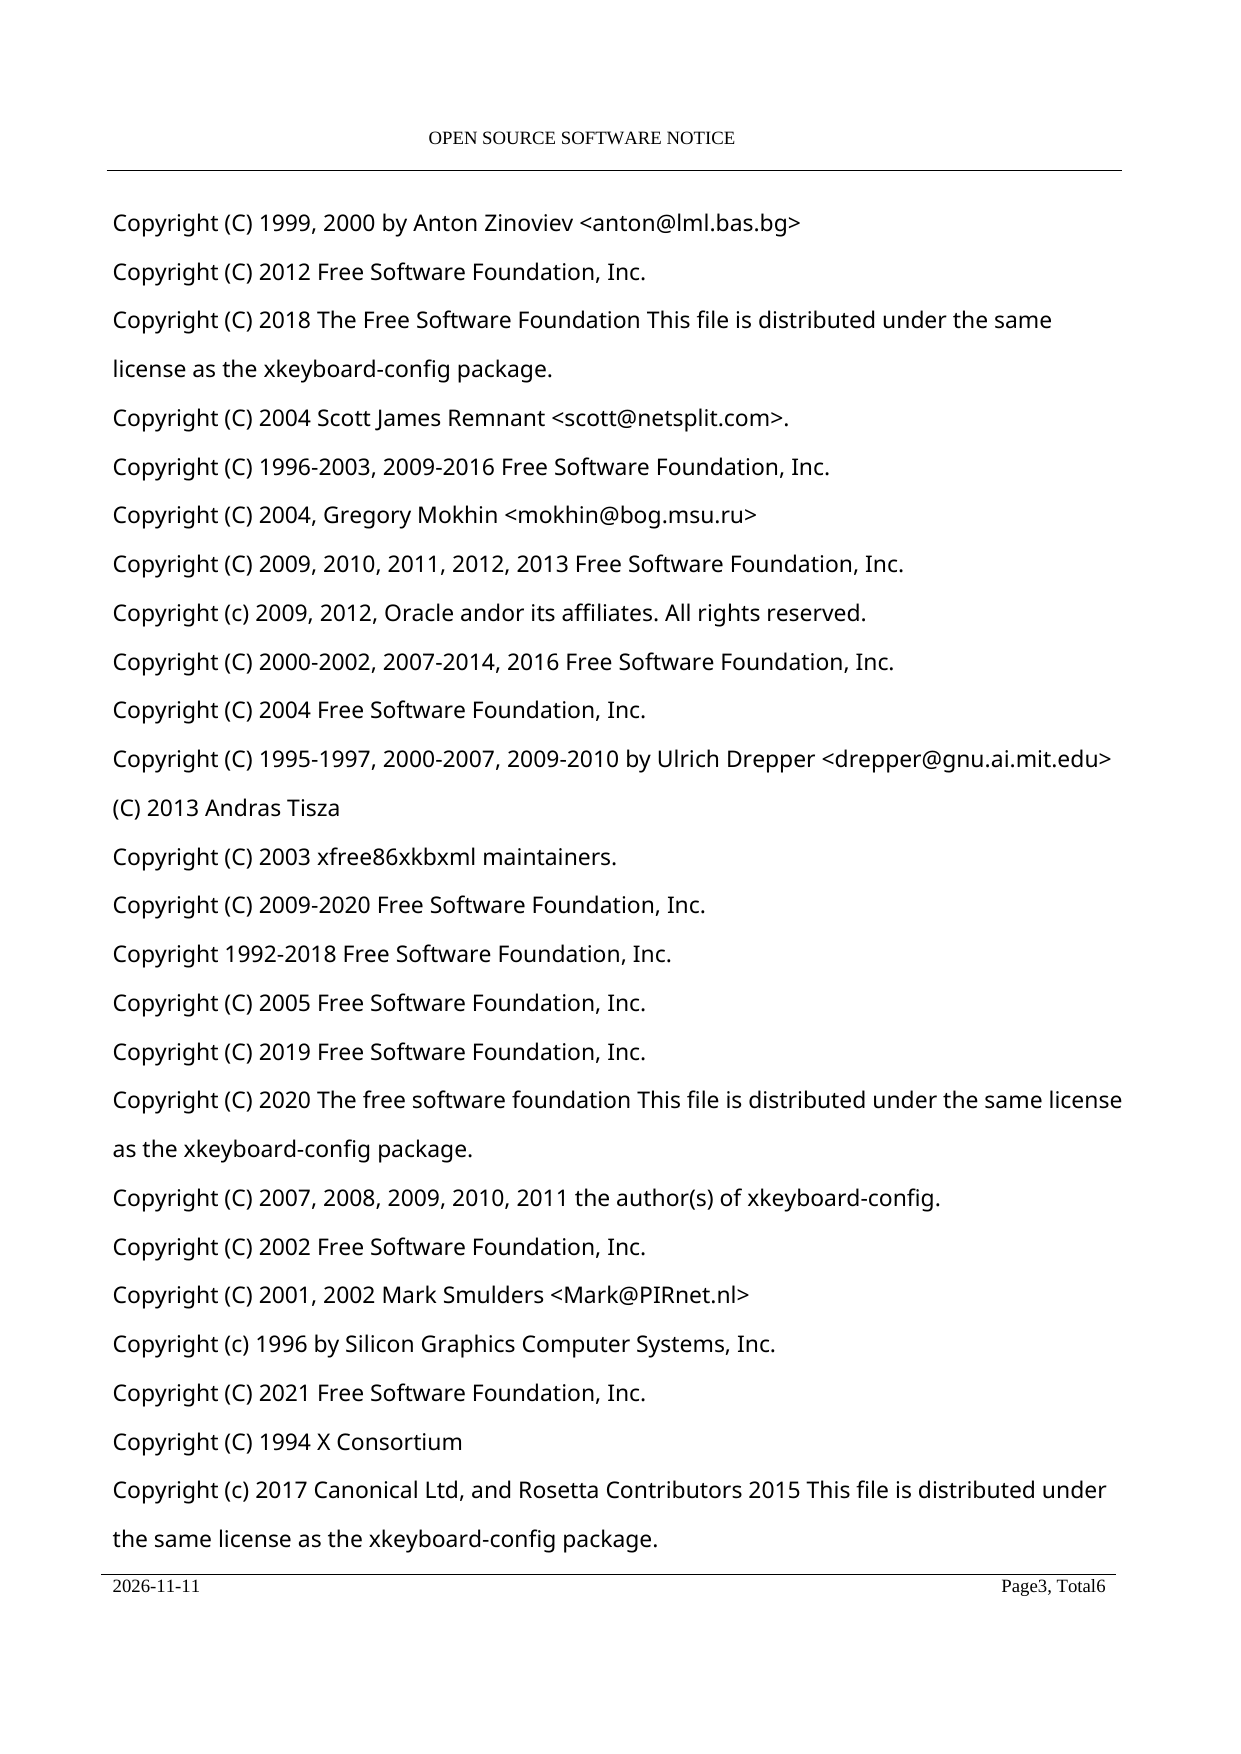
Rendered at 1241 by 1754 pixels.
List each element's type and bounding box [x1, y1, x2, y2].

text [112, 206, 1128, 1555]
